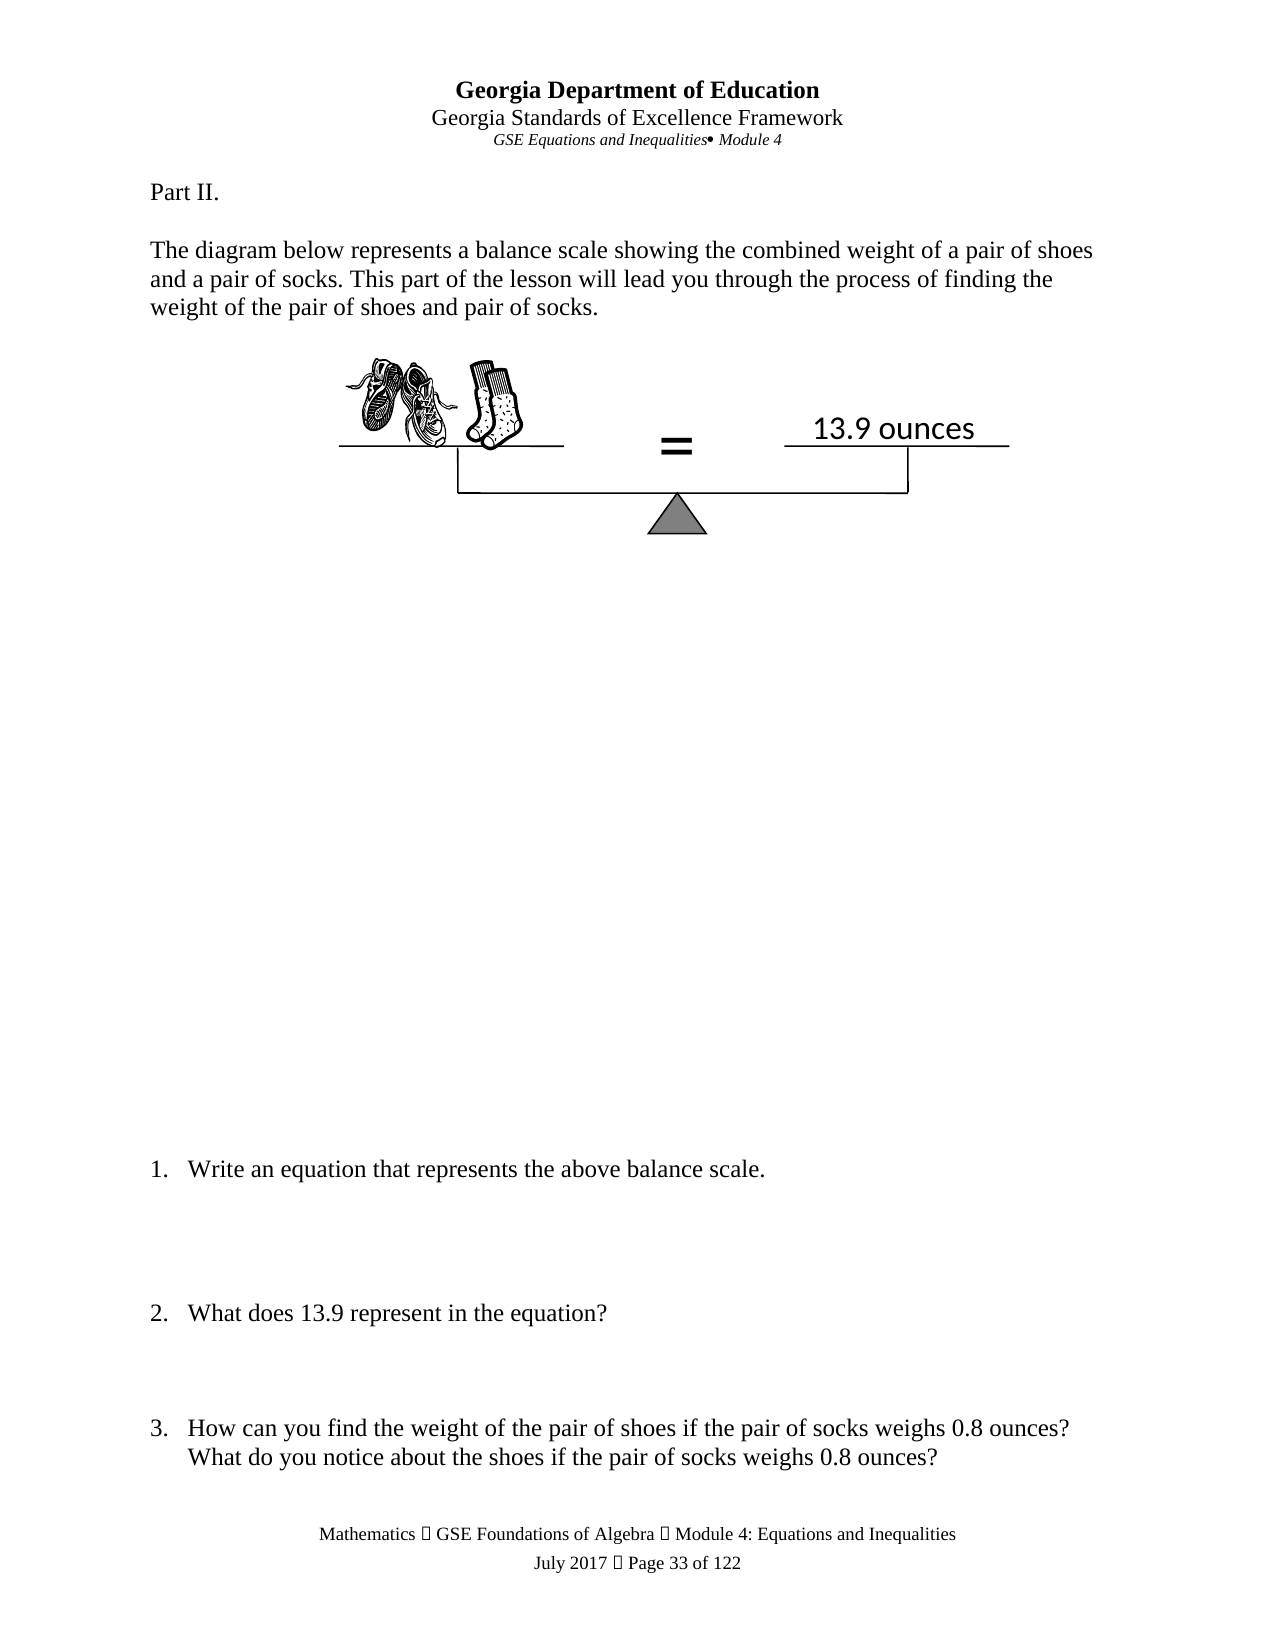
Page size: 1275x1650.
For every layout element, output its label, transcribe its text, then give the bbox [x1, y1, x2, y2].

text The diagram below represents a balance scale showing the combined weight of a pair of shoes and a pair of socks. This part of the lesson will lead you through the process of finding the weight of the pair of shoes and pair of socks. [150, 235, 1125, 321]
list What does 13.9 represent in the equation? [150, 1298, 1125, 1327]
list Write an equation that represents the above balance scale. [150, 1154, 1125, 1183]
list How can you find the weight of the pair of shoes if the pair of socks weighs 0.8 ounces? What do you notice about the shoes if the pair of socks weighs 0.8 ounces? [150, 1413, 1125, 1470]
text Part II. [150, 177, 1125, 206]
